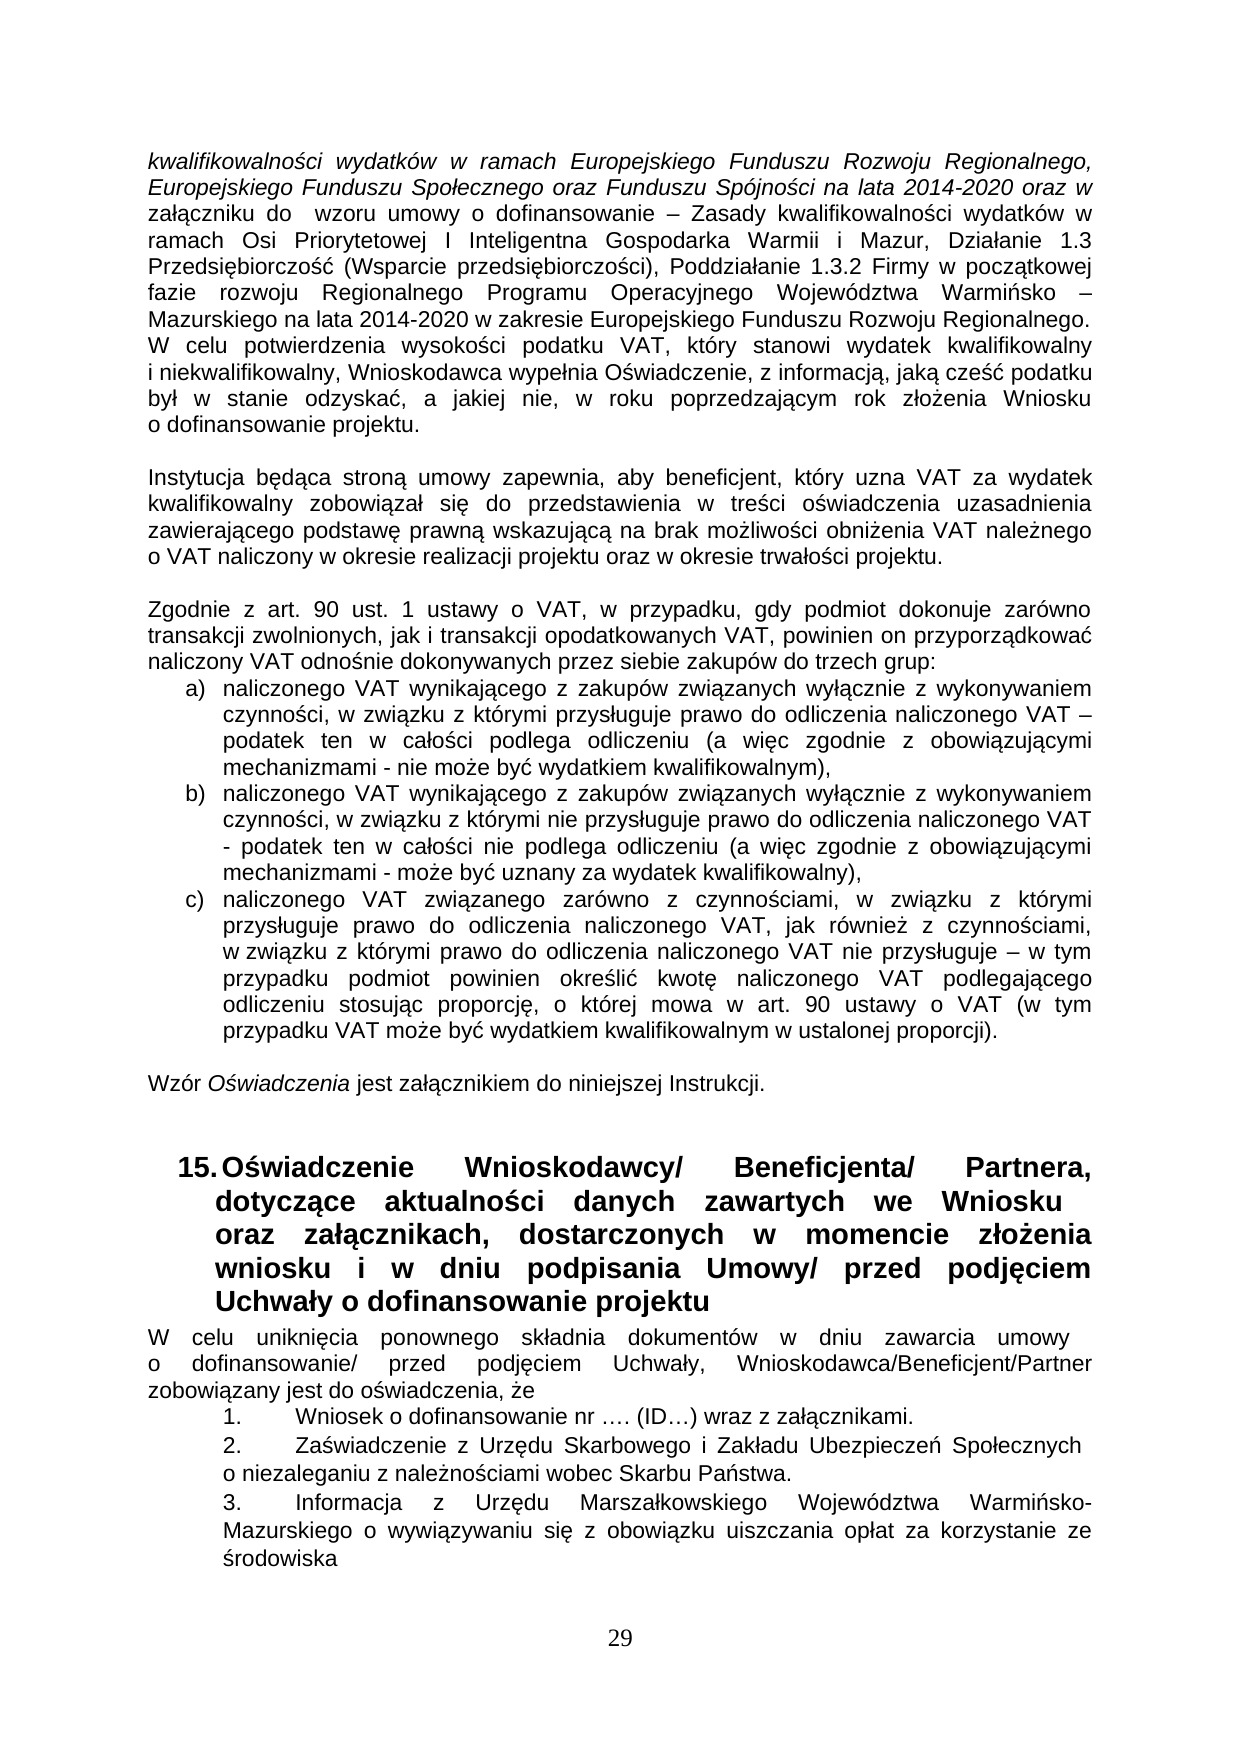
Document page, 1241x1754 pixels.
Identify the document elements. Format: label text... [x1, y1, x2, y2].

text Wzór Oświadczenia jest załącznikiem do niniejszej Instrukcji. [148, 1070, 1093, 1096]
text Instytucja będąca stroną umowy zapewnia, aby beneficjent, który uzna VAT za wydatek kwalifikowalny zobowiązał się do przedstawienia w treści oświadczenia uzasadnienia zawierającego podstawę prawną wskazującą na brak możliwości obniżenia VAT należnego o VAT naliczony w okresie realizacji projektu oraz w okresie trwałości projektu. [148, 464, 1093, 569]
text Zgodnie z art. 90 ust. 1 ustawy o VAT, w przypadku, gdy podmiot dokonuje zarówno transakcji zwolnionych, jak i transakcji opodatkowanych VAT, powinien on przyporządkować naliczony VAT odnośnie dokonywanych przez siebie zakupów do trzech grup: [148, 596, 1093, 675]
list 2. Zaświadczenie z Urzędu Skarbowego i Zakładu Ubezpieczeń Społecznych o niezaleganiu z należnościami wobec Skarbu Państwa. [223, 1432, 1093, 1486]
list naliczonego VAT wynikającego z zakupów związanych wyłącznie z wykonywaniem czynności, w związku z którymi przysługuje prawo do odliczenia naliczonego VAT – podatek ten w całości podlega odliczeniu (a więc zgodnie z obowiązującymi mechanizmami - nie może być wydatkiem kwalifikowalnym), [185, 675, 1093, 780]
subtitle Oświadczenie Wnioskodawcy/ Beneficjenta/ Partnera, dotyczące aktualności danych zawartych we Wniosku oraz załącznikach, dostarczonych w momencie złożenia wniosku i w dniu podpisania Umowy/ przed podjęciem Uchwały o dofinansowanie projektu [177, 1150, 1093, 1318]
list 1. Wniosek o dofinansowanie nr …. (ID…) wraz z załącznikami. [223, 1403, 1093, 1429]
list 3. Informacja z Urzędu Marszałkowskiego Województwa Warmińsko-Mazurskiego o wywiązywaniu się z obowiązku uiszczania opłat za korzystanie ze środowiska [223, 1488, 1093, 1572]
list naliczonego VAT związanego zarówno z czynnościami, w związku z którymi przysługuje prawo do odliczenia naliczonego VAT, jak również z czynnościami, w związku z którymi prawo do odliczenia naliczonego VAT nie przysługuje – w tym przypadku podmiot powinien określić kwotę naliczonego VAT podlegającego odliczeniu stosując proporcję, o której mowa w art. 90 ustawy o VAT (w tym przypadku VAT może być wydatkiem kwalifikowalnym w ustalonej proporcji). [185, 886, 1093, 1044]
list naliczonego VAT wynikającego z zakupów związanych wyłącznie z wykonywaniem czynności, w związku z którymi nie przysługuje prawo do odliczenia naliczonego VAT - podatek ten w całości nie podlega odliczeniu (a więc zgodnie z obowiązującymi mechanizmami - może być uznany za wydatek kwalifikowalny), [185, 780, 1093, 886]
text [148, 148, 1093, 332]
list W celu uniknięcia ponownego składnia dokumentów w dniu zawarcia umowy o dofinansowanie/ przed podjęciem Uchwały, Wnioskodawca/Beneficjent/Partner zobowiązany jest do oświadczenia, że [148, 1324, 1093, 1403]
text W celu potwierdzenia wysokości podatku VAT, który stanowi wydatek kwalifikowalny i niekwalifikowalny, Wnioskodawca wypełnia Oświadczenie, z informacją, jaką cześć podatku był w stanie odzyskać, a jakiej nie, w roku poprzedzającym rok złożenia Wniosku o dofinansowanie projektu. [148, 332, 1093, 437]
